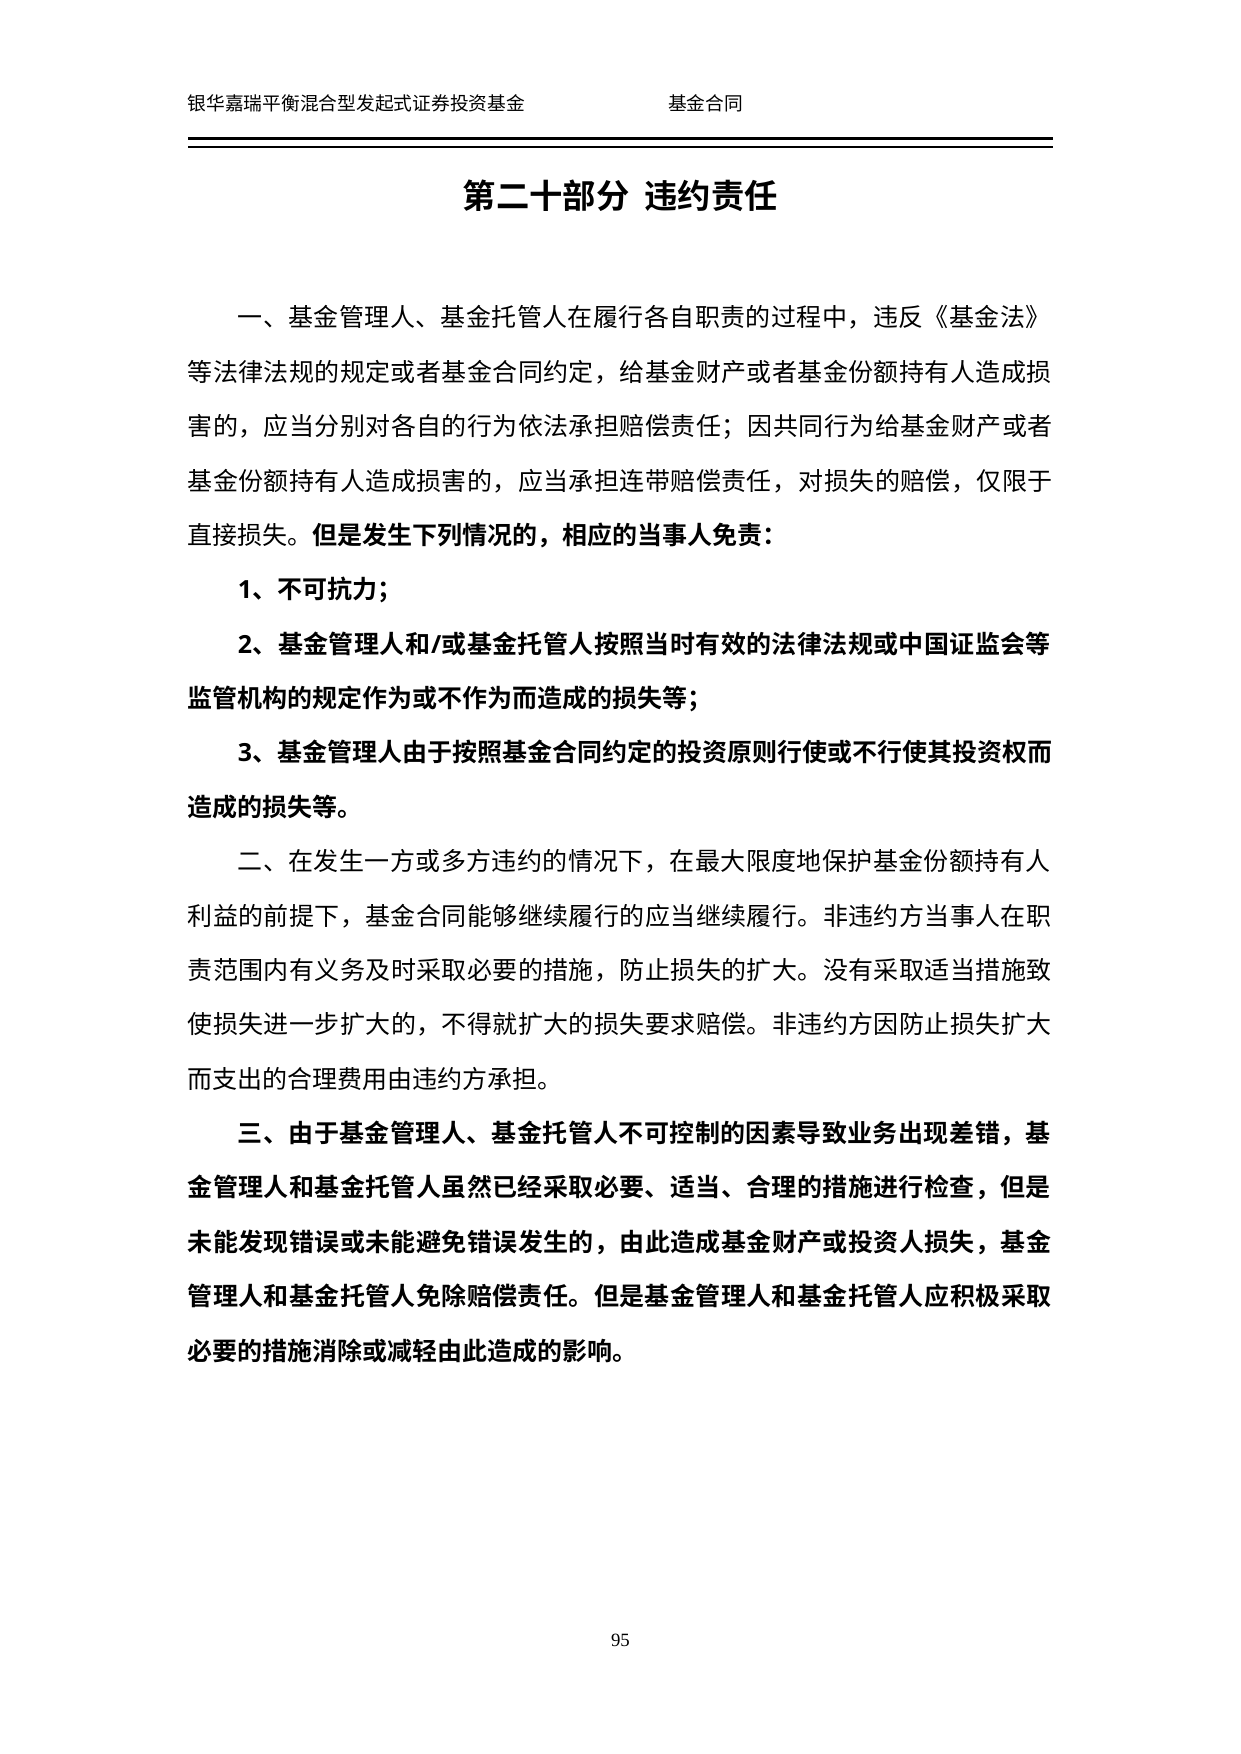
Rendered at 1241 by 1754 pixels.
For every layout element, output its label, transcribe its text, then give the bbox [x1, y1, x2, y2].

text 2、基金管理人和/或基金托管人按照当时有效的法律法规或中国证监会等监管机构的规定作为或不作为而造成的损失等； [187, 624, 1053, 715]
subtitle 第二十部分 违约责任 [187, 162, 1053, 227]
text 3、基金管理人由于按照基金合同约定的投资原则行使或不行使其投资权而造成的损失等。 [187, 733, 1053, 823]
text 二、在发生一方或多方违约的情况下，在最大限度地保护基金份额持有人利益的前提下，基金合同能够继续履行的应当继续履行。非违约方当事人在职责范围内有义务及时采取必要的措施，防止损失的扩大。没有采取适当措施致使损失进一步扩大的，不得就扩大的损失要求赔偿。非违约方因防止损失扩大而支出的合理费用由违约方承担。 [187, 842, 1053, 1095]
text 一、基金管理人、基金托管人在履行各自职责的过程中，违反《基金法》等法律法规的规定或者基金合同约定，给基金财产或者基金份额持有人造成损害的，应当分别对各自的行为依法承担赔偿责任；因共同行为给基金财产或者基金份额持有人造成损害的，应当承担连带赔偿责任，对损失的赔偿，仅限于直接损失。但是发生下列情况的，相应的当事人免责： [187, 298, 1053, 552]
text 1、不可抗力； [187, 570, 1053, 606]
text 三、由于基金管理人、基金托管人不可控制的因素导致业务出现差错，基金管理人和基金托管人虽然已经采取必要、适当、合理的措施进行检查，但是未能发现错误或未能避免错误发生的，由此造成基金财产或投资人损失，基金管理人和基金托管人免除赔偿责任。但是基金管理人和基金托管人应积极采取必要的措施消除或减轻由此造成的影响。 [187, 1113, 1053, 1367]
